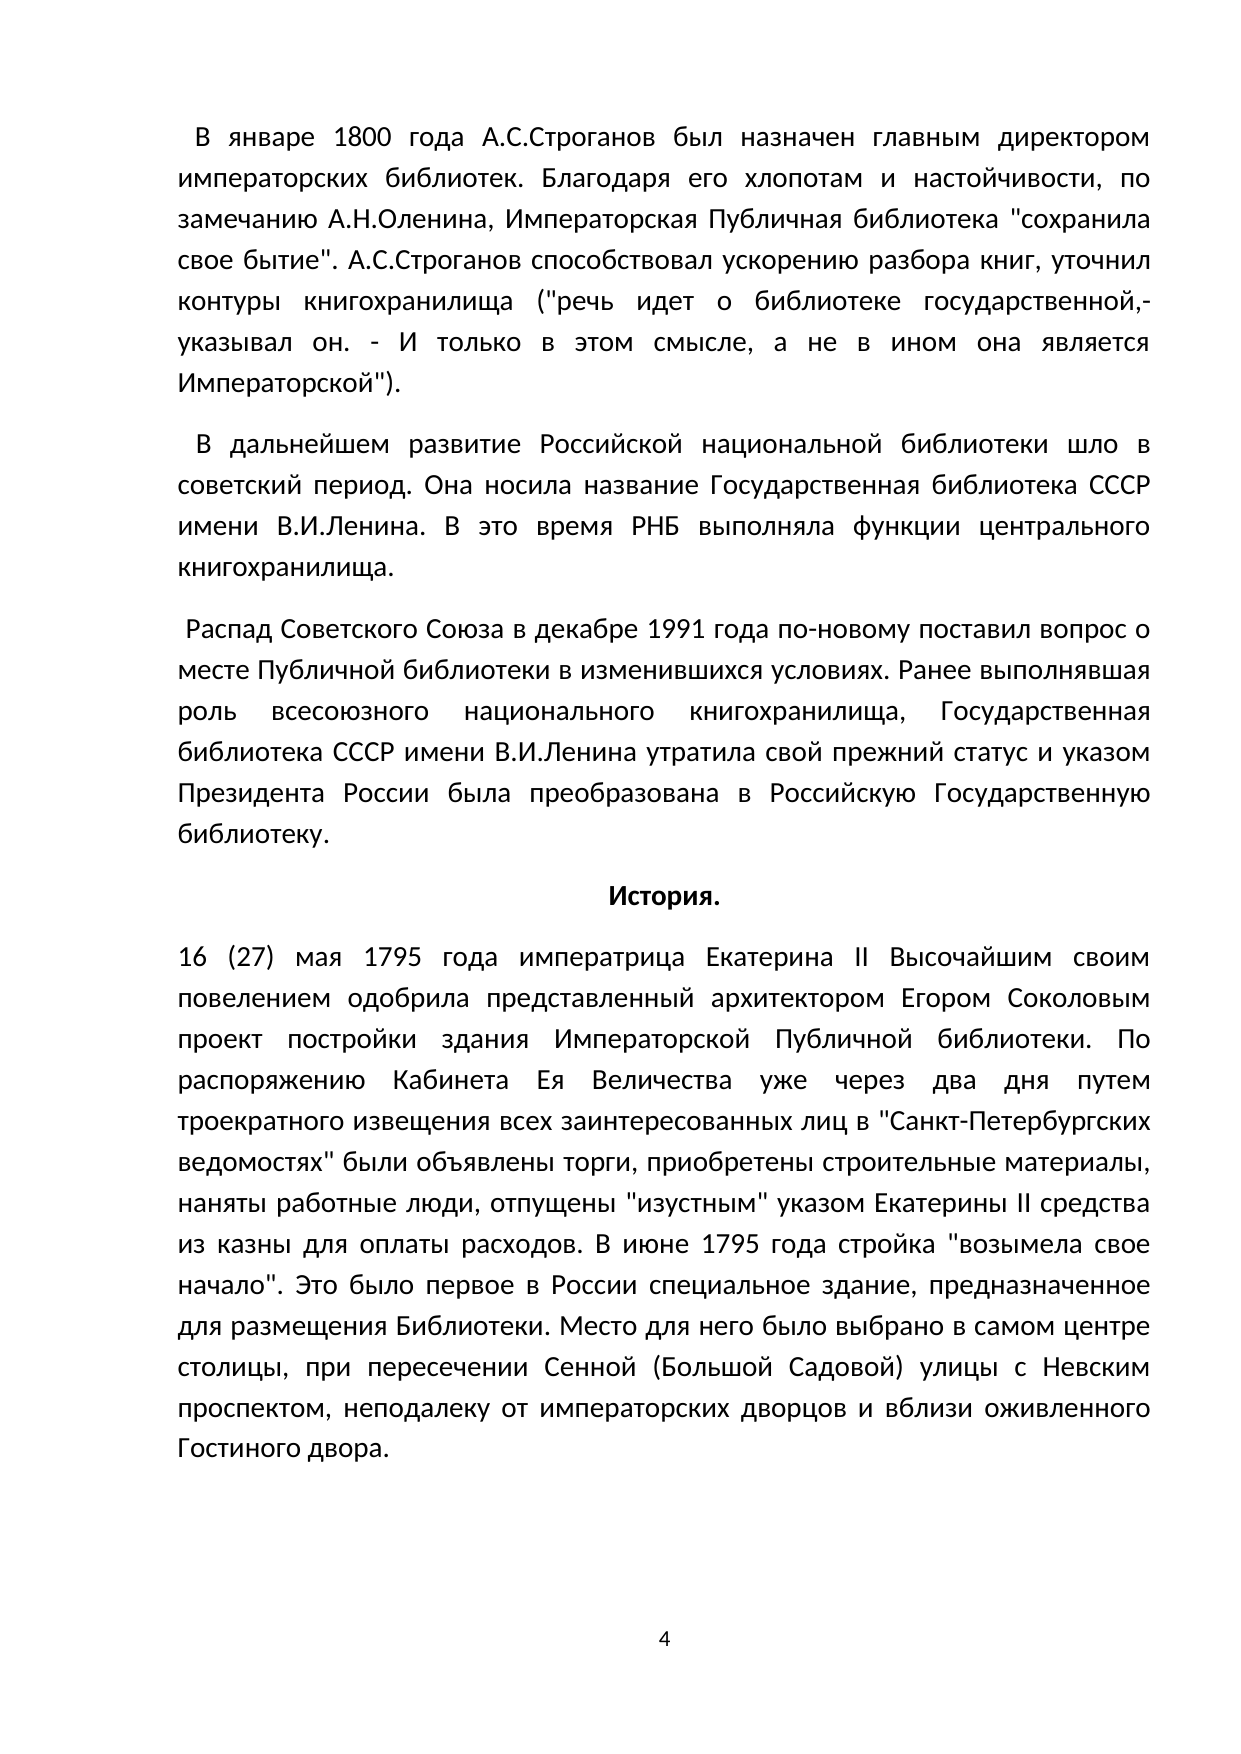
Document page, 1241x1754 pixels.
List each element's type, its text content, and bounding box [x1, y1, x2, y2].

text В дальнейшем развитие Российской национальной библиотеки шло в советский период. Она носила название Государственная библиотека СССР имени В.И.Ленина. В это время РНБ выполняла функции центрального книгохранилища. [177, 426, 1152, 584]
text История. [177, 877, 1152, 912]
text В январе 1800 года А.С.Строганов был назначен главным директором императорских библиотек. Благодаря его хлопотам и настойчивости, по замечанию А.Н.Оленина, Императорская Публичная библиотека "сохранила свое бытие". А.С.Строганов способствовал ускорению разбора книг, уточнил контуры книгохранилища ("речь идет о библиотеке государственной,- указывал он. - И только в этом смысле, а не в ином она является Императорской"). [177, 118, 1152, 399]
text 16 (27) мая 1795 года императрица Екатерина II Высочайшим своим повелением одобрила представленный архитектором Егором Соколовым проект постройки здания Императорской Публичной библиотеки. По распоряжению Кабинета Ея Величества уже через два дня путем троекратного извещения всех заинтересованных лиц в "Санкт-Петербургских ведомостях" были объявлены торги, приобретены строительные материалы, наняты работные люди, отпущены "изустным" указом Екатерины II средства из казны для оплаты расходов. В июне 1795 года стройка "возымела свое начало". Это было первое в России специальное здание, предназначенное для размещения Библиотеки. Место для него было выбрано в самом центре столицы, при пересечении Сенной (Большой Садовой) улицы с Невским проспектом, неподалеку от императорских дворцов и вблизи оживленного Гостиного двора. [177, 938, 1152, 1465]
text Распад Советского Союза в декабре 1991 года по-новому поставил вопрос о месте Публичной библиотеки в изменившихся условиях. Ранее выполнявшая роль всесоюзного национального книгохранилища, Государственная библиотека СССР имени В.И.Ленина утратила свой прежний статус и указом Президента России была преобразована в Российскую Государственную библиотеку. [177, 610, 1152, 850]
